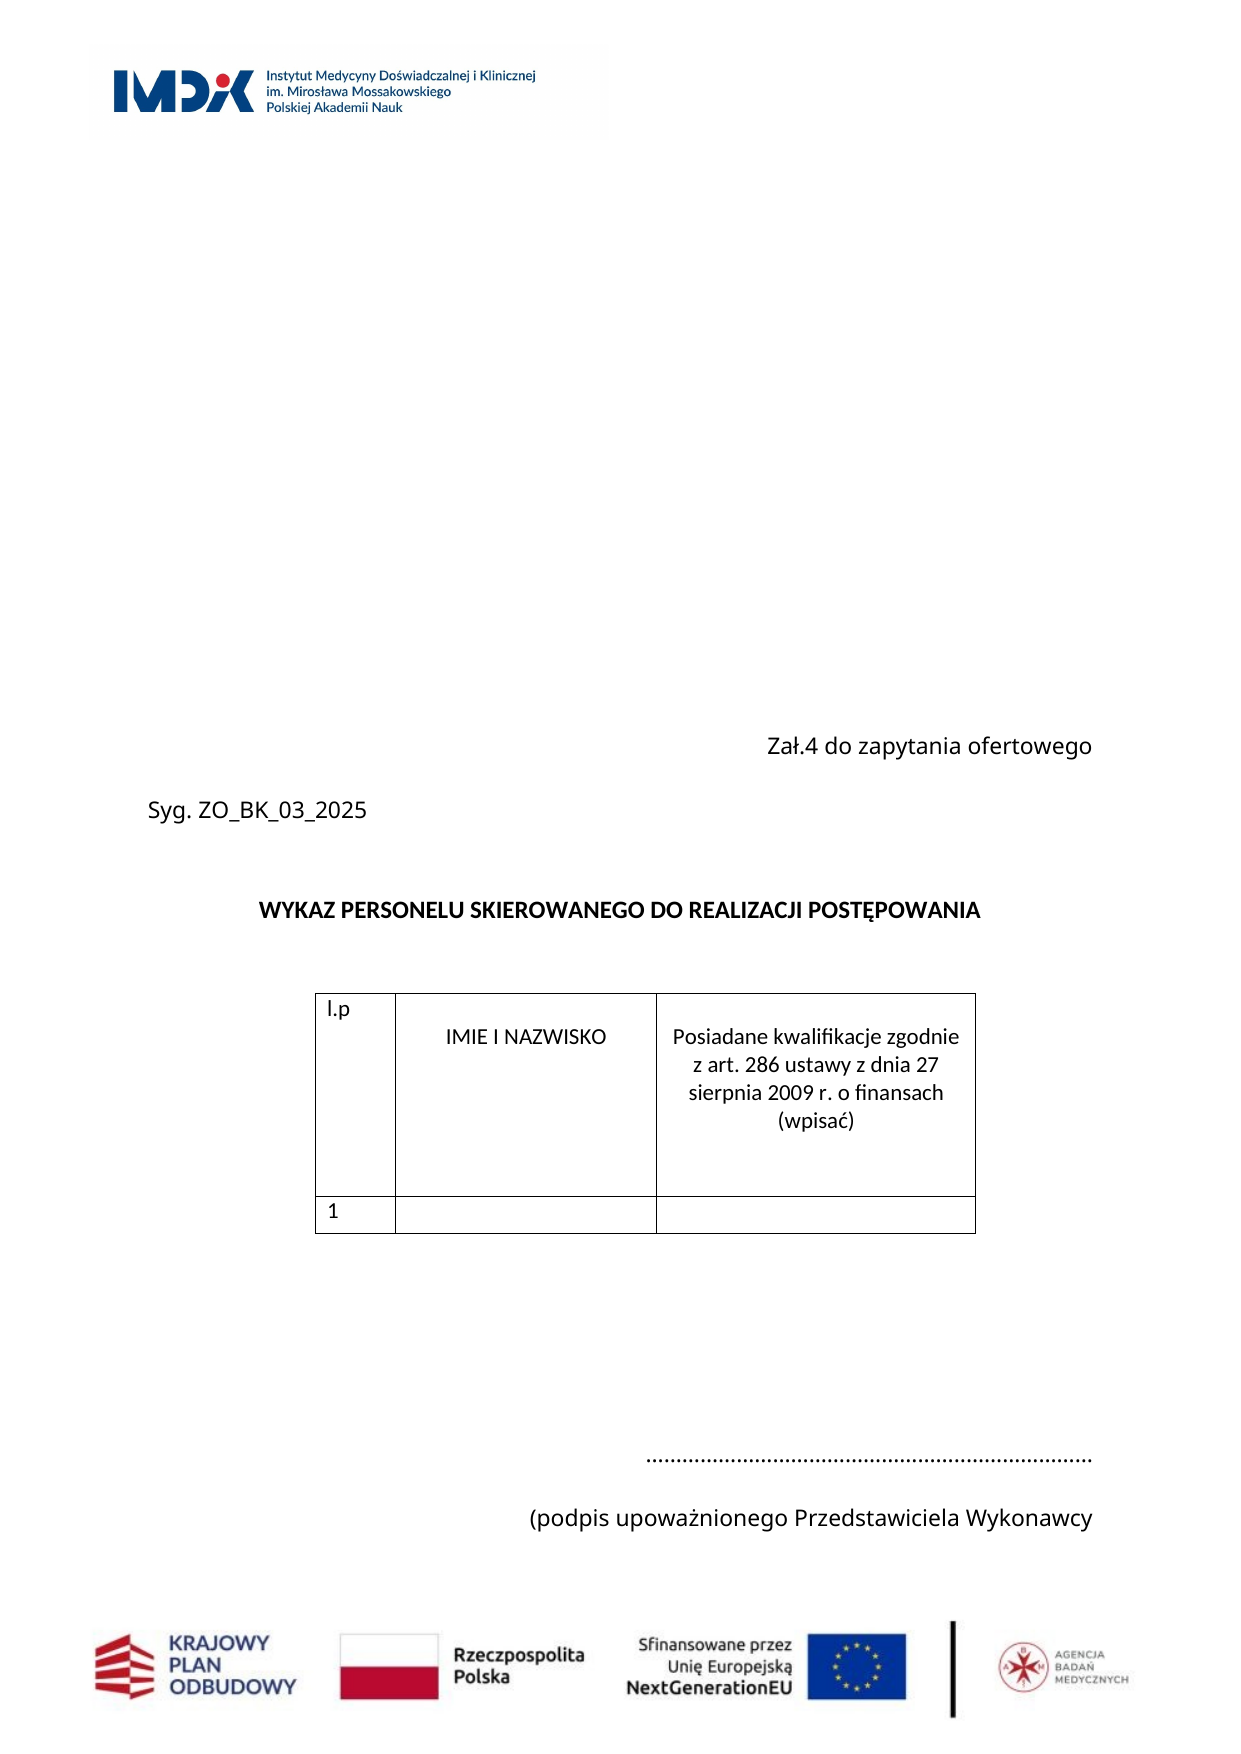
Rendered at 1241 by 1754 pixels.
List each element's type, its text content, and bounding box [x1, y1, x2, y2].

text (podpis upoważnionego Przedstawiciela Wykonawcy [148, 1502, 1093, 1533]
table_cell [657, 1197, 975, 1233]
table_cell 1 [316, 1197, 395, 1233]
table_header Posiadane kwalifikacje zgodnie z art. 286 ustawy z dnia 27 sierpnia 2009 r. o finansach (wpisać) [657, 994, 975, 1196]
text Syg. ZO_BK_03_2025 [148, 794, 1093, 825]
table_cell [396, 1197, 656, 1233]
picture [73, 1610, 1173, 1722]
picture [88, 44, 609, 140]
text ……………………………………………..………………… [88, 1438, 1093, 1469]
text WYKAZ PERSONELU SKIEROWANEGO DO REALIZACJI POSTĘPOWANIA [148, 894, 1093, 924]
text Zał.4 do zapytania ofertowego [148, 730, 1093, 761]
table_header l.p [316, 994, 395, 1196]
table_header IMIE I NAZWISKO [396, 994, 656, 1196]
